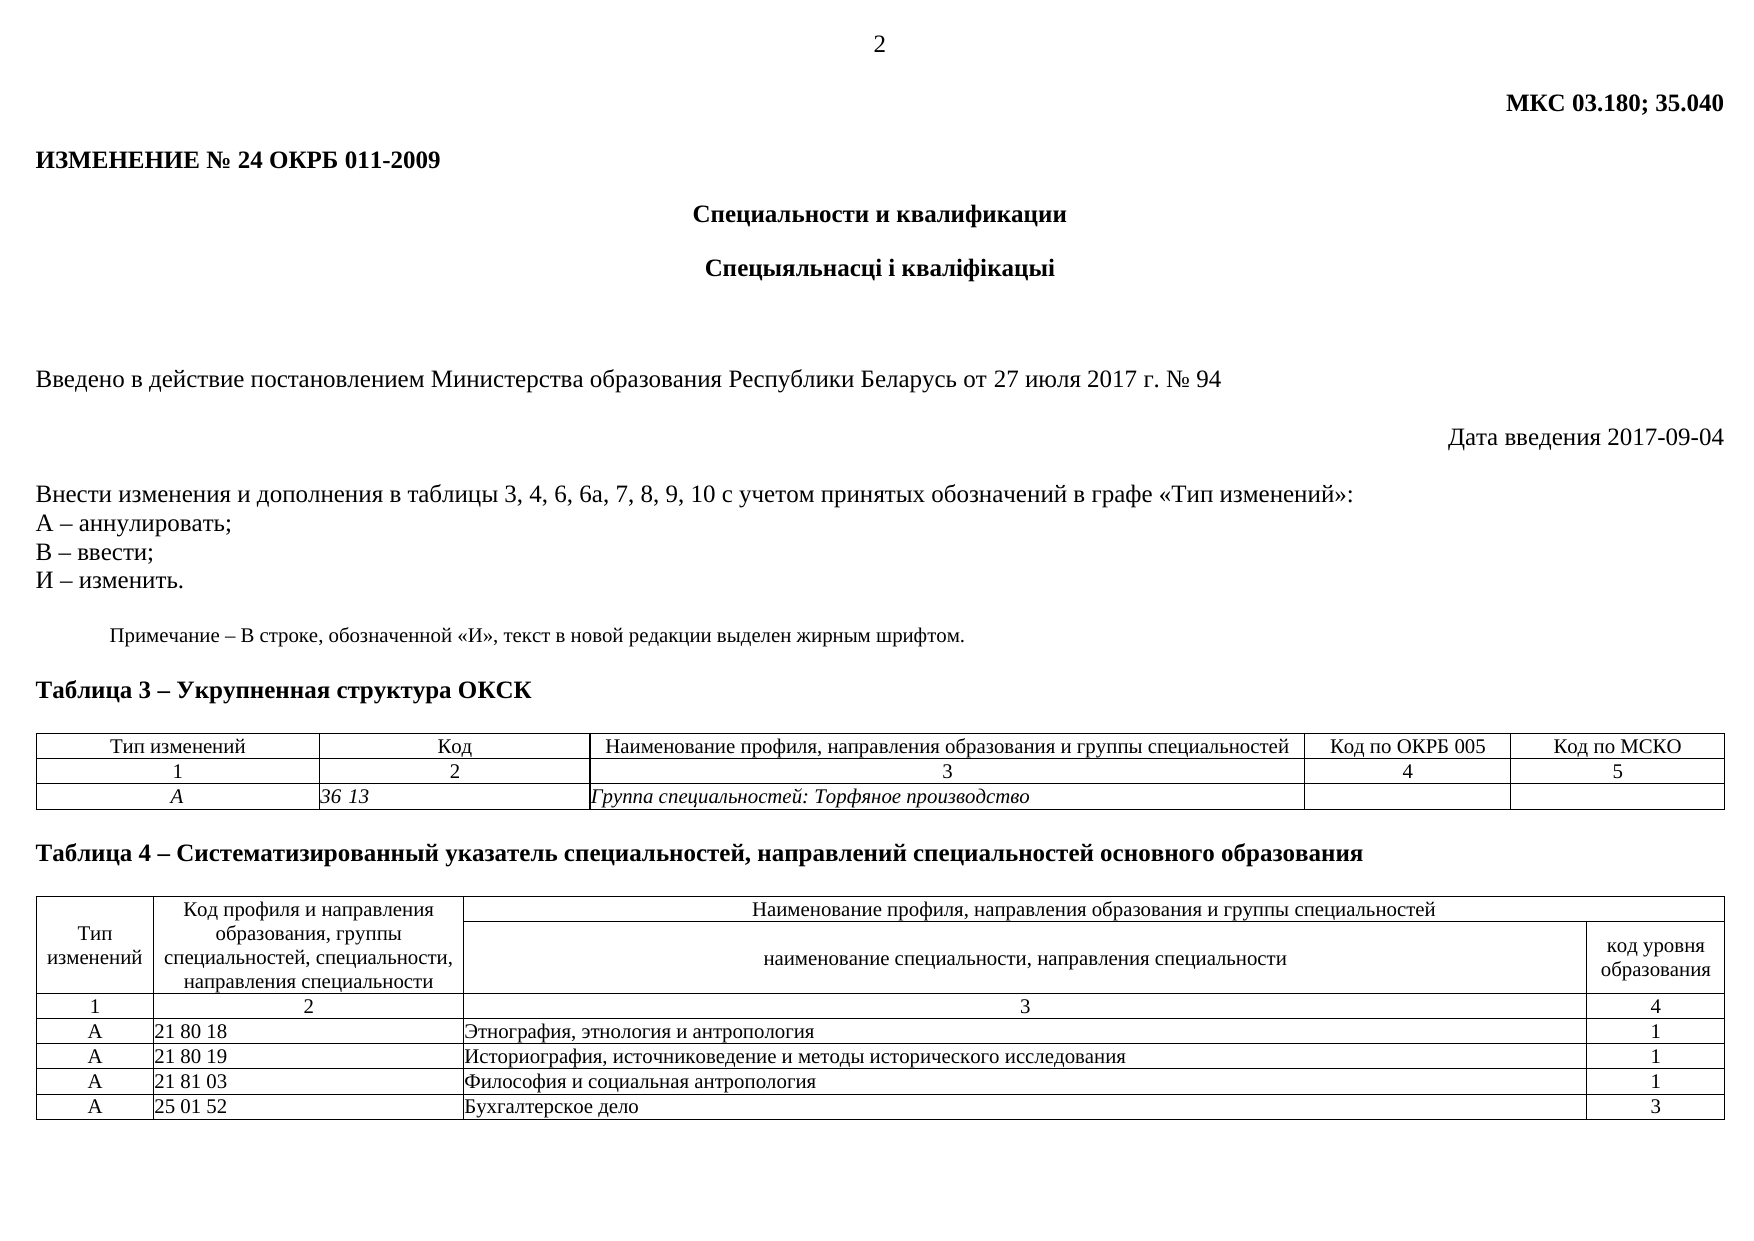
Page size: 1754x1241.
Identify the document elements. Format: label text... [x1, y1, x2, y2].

text А – аннулировать; [35, 508, 1724, 537]
table_cell код уровня образования [1587, 922, 1724, 993]
table_header Код по МСКО [1511, 734, 1724, 758]
table_header Наименование профиля, направления образования и группы специальностей [464, 897, 1724, 921]
text МКС 03.180; 35.040 [35, 88, 1724, 117]
table_cell Философия и социальная антропология [464, 1069, 1586, 1093]
table_cell 21 80 18 [154, 1019, 463, 1043]
text Специальности и квалификации [35, 199, 1724, 228]
text Дата введения 2017-09-04 [35, 422, 1724, 450]
table_header Код [320, 734, 589, 758]
table_cell наименование специальности, направления специальности [464, 922, 1586, 993]
table_cell А [37, 784, 319, 808]
text ИЗМЕНЕНИЕ № 24 ОКРБ 011-2009 [35, 145, 1724, 174]
text В – ввести; [35, 537, 1724, 565]
table_cell 3 [1587, 1095, 1724, 1118]
table_cell 1 [1587, 1044, 1724, 1068]
table_cell А [37, 1069, 153, 1093]
table_cell А [37, 1019, 153, 1043]
table_cell 36 13 [320, 784, 589, 808]
table_cell А [37, 1095, 153, 1118]
text Введено в действие постановлением Министерства образования Республики Беларусь от 27 июля 2017 г. № 94 [35, 364, 1724, 393]
text И – изменить. [35, 565, 1724, 594]
table_cell 1 [1587, 1069, 1724, 1093]
text Таблица 4 – Систематизированный указатель специальностей, направлений специальностей основного образования [35, 838, 1724, 867]
table_header Тип изменений [37, 734, 319, 758]
table_cell Историография, источниковедение и методы исторического исследования [464, 1044, 1586, 1068]
text Примечание – В строке, обозначенной «И», текст в новой редакции выделен жирным шрифтом. [35, 623, 1724, 647]
table_cell 4 [1305, 759, 1510, 783]
table_header Код по ОКРБ 005 [1305, 734, 1510, 758]
text Таблица 3 – Укрупненная структура ОКСК [35, 676, 1724, 704]
table_cell 3 [464, 994, 1586, 1018]
table_cell 5 [1511, 759, 1724, 783]
table_header Наименование профиля, направления образования и группы специальностей [591, 734, 1304, 758]
table_cell Группа специальностей: Торфяное производство [591, 784, 1304, 808]
table_cell [1305, 784, 1510, 808]
table_cell Этнография, этнология и антропология [464, 1019, 1586, 1043]
table_cell 1 [37, 759, 319, 783]
text Внести изменения и дополнения в таблицы 3, 4, 6, 6а, 7, 8, 9, 10 с учетом принятых обозначений в графе «Тип изменений»: [35, 479, 1724, 508]
table_cell А [37, 1044, 153, 1068]
table_cell 1 [1587, 1019, 1724, 1043]
table_cell 2 [320, 759, 589, 783]
table_cell 21 80 19 [154, 1044, 463, 1068]
table_cell 1 [37, 994, 153, 1018]
table_header Тип изменений [37, 897, 153, 993]
table_cell 4 [1587, 994, 1724, 1018]
table_cell 3 [591, 759, 1304, 783]
table_cell 25 01 52 [154, 1095, 463, 1118]
table_cell 2 [154, 994, 463, 1018]
table_cell 21 81 03 [154, 1069, 463, 1093]
table_cell Бухгалтерское дело [464, 1095, 1586, 1118]
text Спецыяльнасці і кваліфікацыі [35, 253, 1724, 282]
table_cell [1511, 784, 1724, 808]
table_header Код профиля и направления образования, группы специальностей, специальности, направления специальности [154, 897, 463, 993]
